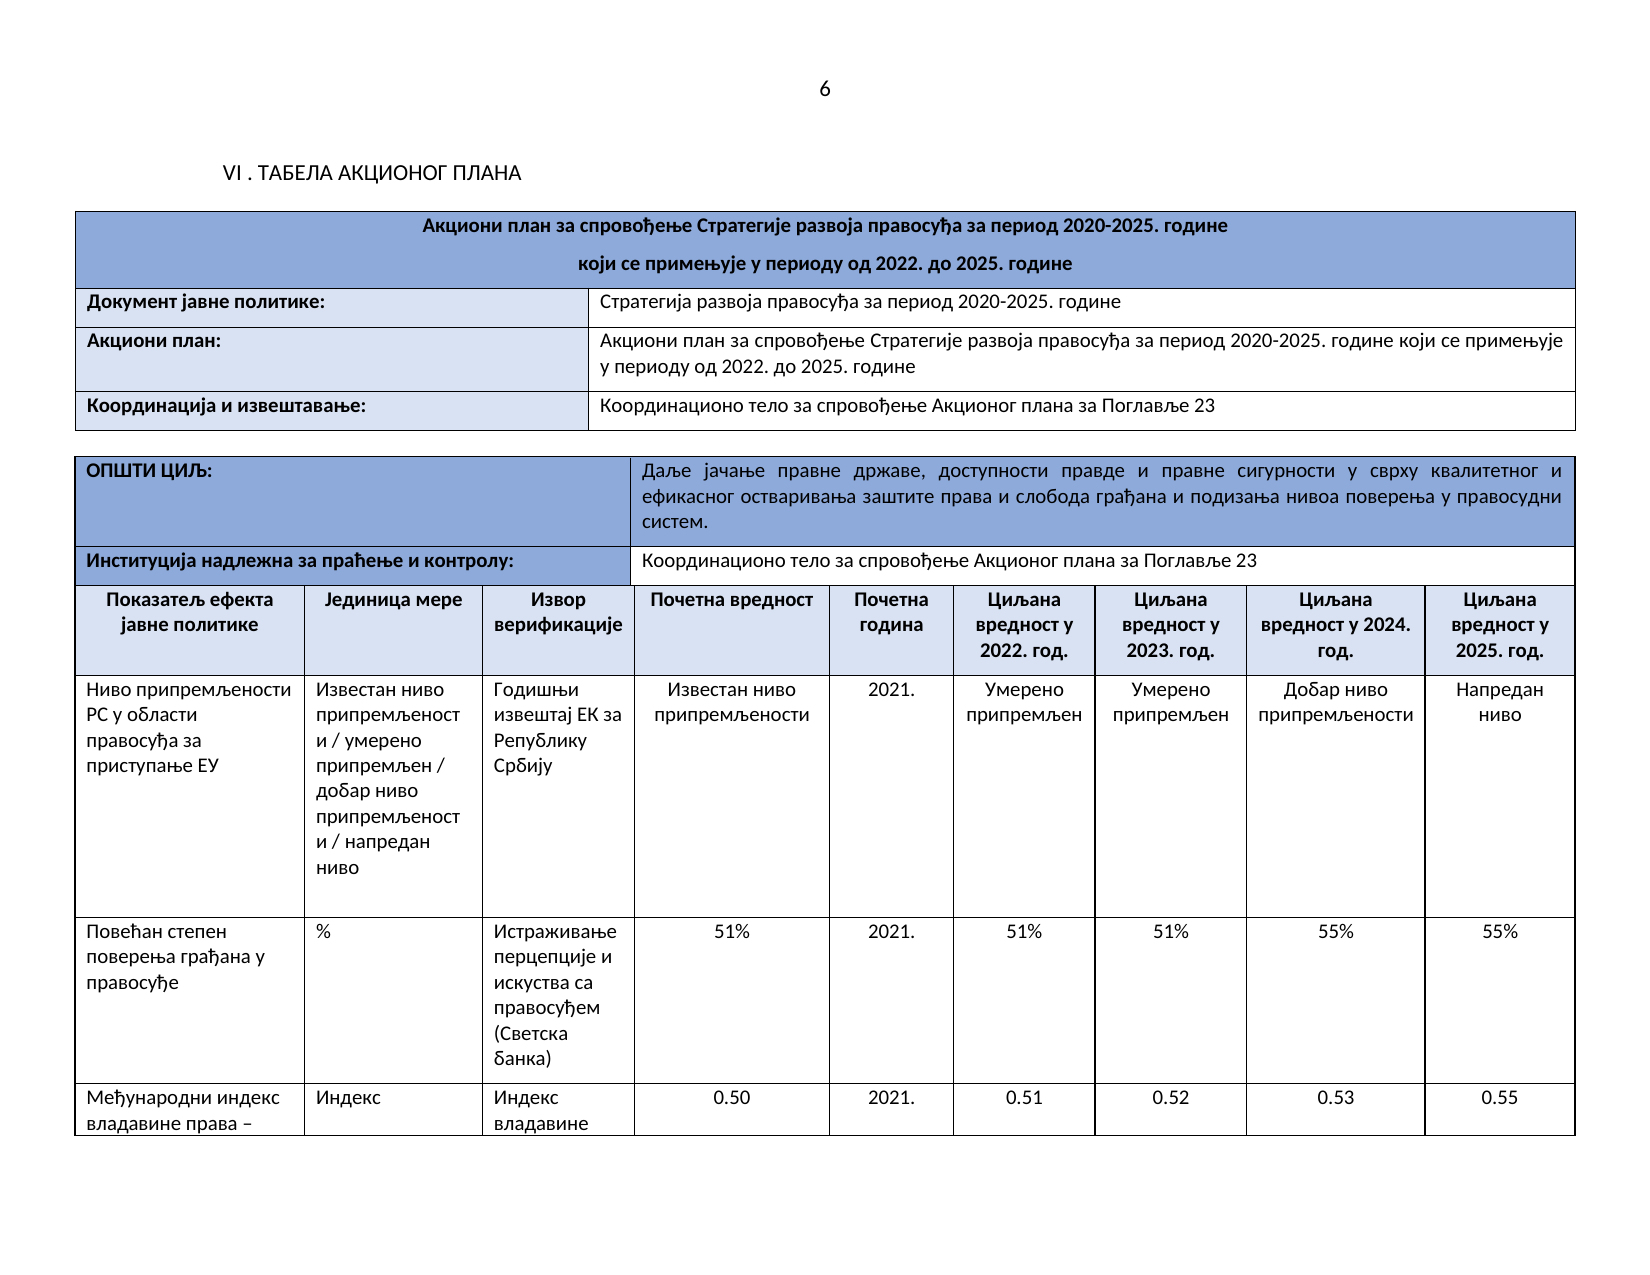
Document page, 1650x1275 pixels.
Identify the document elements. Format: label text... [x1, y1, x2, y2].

table_header Акциони план за спровођење Стратегије развоја правосуђа за период 2020-2025. године који се примењује у периоду од 2022. до 2025. године [76, 212, 1575, 288]
table_cell Индекс [305, 1084, 482, 1135]
table_cell Циљана вредност у 2023. год. [1096, 586, 1246, 675]
table_cell Циљана вредност у 2025. год. [1426, 586, 1574, 675]
table_cell Умерено припремљен [954, 676, 1094, 917]
table_cell % [305, 918, 482, 1083]
table_cell Напредан ниво [1426, 676, 1574, 917]
table_cell Известан ниво припремљености / умерено припремљен / добар ниво припремљености / напредан ниво [305, 676, 482, 917]
table_cell 0.52 [1096, 1084, 1246, 1135]
table_cell Стратегија развоја правосуђа за период 2020-2025. године [589, 289, 1575, 327]
table_cell Институција надлежна за праћење и контролу: [76, 547, 630, 585]
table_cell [483, 1084, 634, 1135]
table_cell Почетна вредност [635, 586, 829, 675]
table_cell 55% [1426, 918, 1574, 1083]
table_cell 2021. [830, 676, 953, 917]
table_cell Циљана вредност у 2022. год. [954, 586, 1094, 675]
table_cell Умерено припремљен [1096, 676, 1246, 917]
table_header ОПШТИ ЦИЉ: [76, 457, 630, 546]
table_cell Показатељ ефекта јавне политике [76, 586, 304, 675]
table_cell Акциони план: [76, 328, 588, 391]
table_cell 2021. [830, 1084, 953, 1135]
table_cell Ниво припремљености РС у области правосуђа за приступање ЕУ [76, 676, 304, 917]
table_cell Добар ниво припремљености [1247, 676, 1424, 917]
table_cell Повећан степен поверења грађана у правосуђе [76, 918, 304, 1083]
table_cell 55% [1247, 918, 1424, 1083]
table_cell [76, 1084, 304, 1135]
table_cell 0.51 [954, 1084, 1094, 1135]
table_cell Циљана вредност у 2024. год. [1247, 586, 1424, 675]
table_cell Почетна година [830, 586, 953, 675]
table_cell 51% [635, 918, 829, 1083]
table_cell 0.55 [1426, 1084, 1574, 1135]
table_header Даље јачање правне државе, доступности правде и правне сигурности у сврху квалитетног и ефикасног остваривања заштите права и слобода грађана и подизања нивоа поверења у правосудни систем. [631, 457, 1574, 546]
table_cell Акциони план за спровођење Стратегије развоја правосуђа за период 2020-2025. године који се примењује у периоду од 2022. до 2025. године [589, 328, 1575, 391]
table_cell Координација и извештавање: [76, 392, 588, 430]
table_cell 0.53 [1247, 1084, 1424, 1135]
table_cell Координационо тело за спровођење Акционог плана за Поглавље 23 [589, 392, 1575, 430]
table_cell 51% [954, 918, 1094, 1083]
table_cell 0.50 [635, 1084, 829, 1135]
table_cell Извор верификације [483, 586, 634, 675]
text VI . ТАБЕЛА АКЦИОНОГ ПЛАНА [223, 158, 1575, 186]
table_cell 2021. [830, 918, 953, 1083]
table_cell Годишњи извештај ЕК за Републику Србију [483, 676, 634, 917]
table_cell Документ јавне политике: [76, 289, 588, 327]
table_cell Координационо тело за спровођење Акционог плана за Поглавље 23 [631, 547, 1574, 585]
table_cell Јединица мере [305, 586, 482, 675]
table_cell Известан ниво припремљености [635, 676, 829, 917]
table_cell Истраживање перцепције и искуства са правосуђем (Светска банка) [483, 918, 634, 1083]
table_cell 51% [1096, 918, 1246, 1083]
